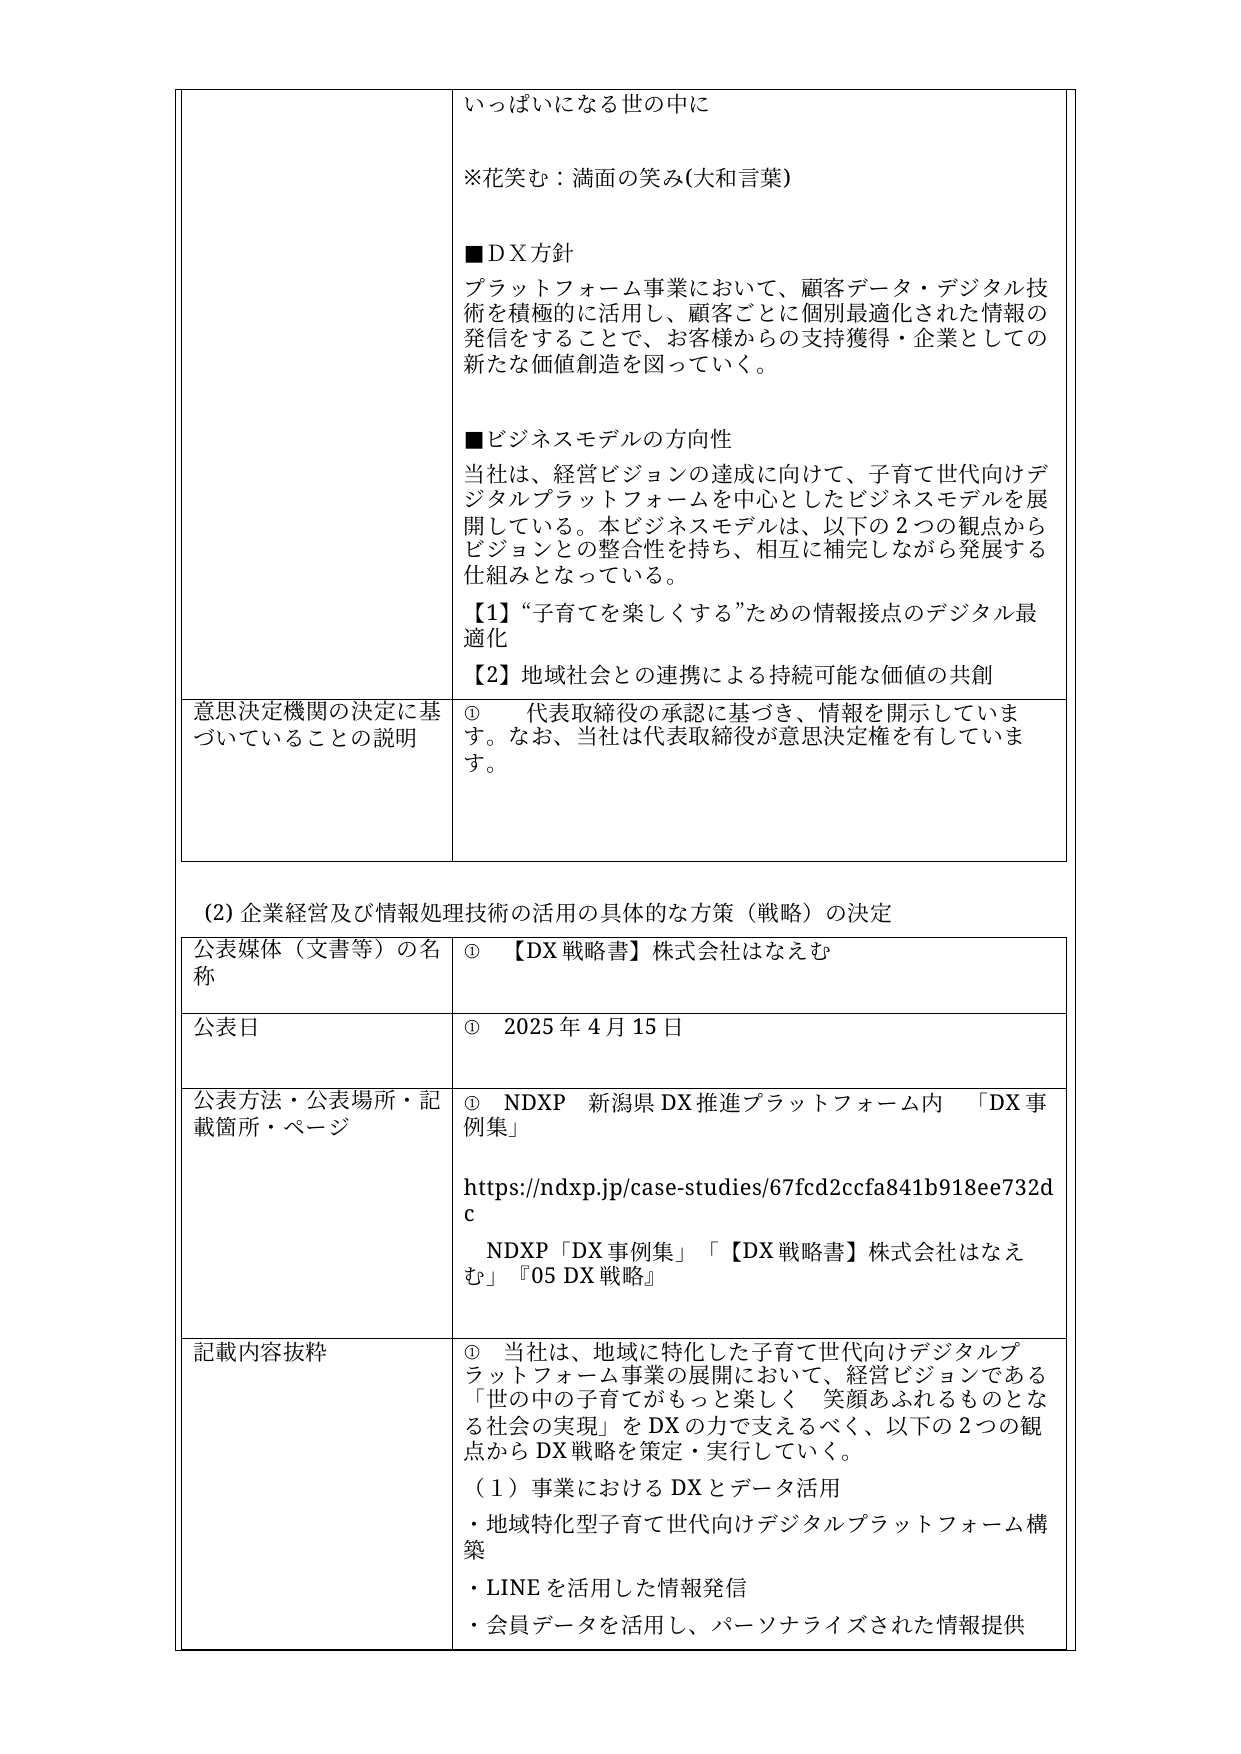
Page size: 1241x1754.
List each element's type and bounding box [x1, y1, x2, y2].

table_cell [176, 90, 1075, 1650]
